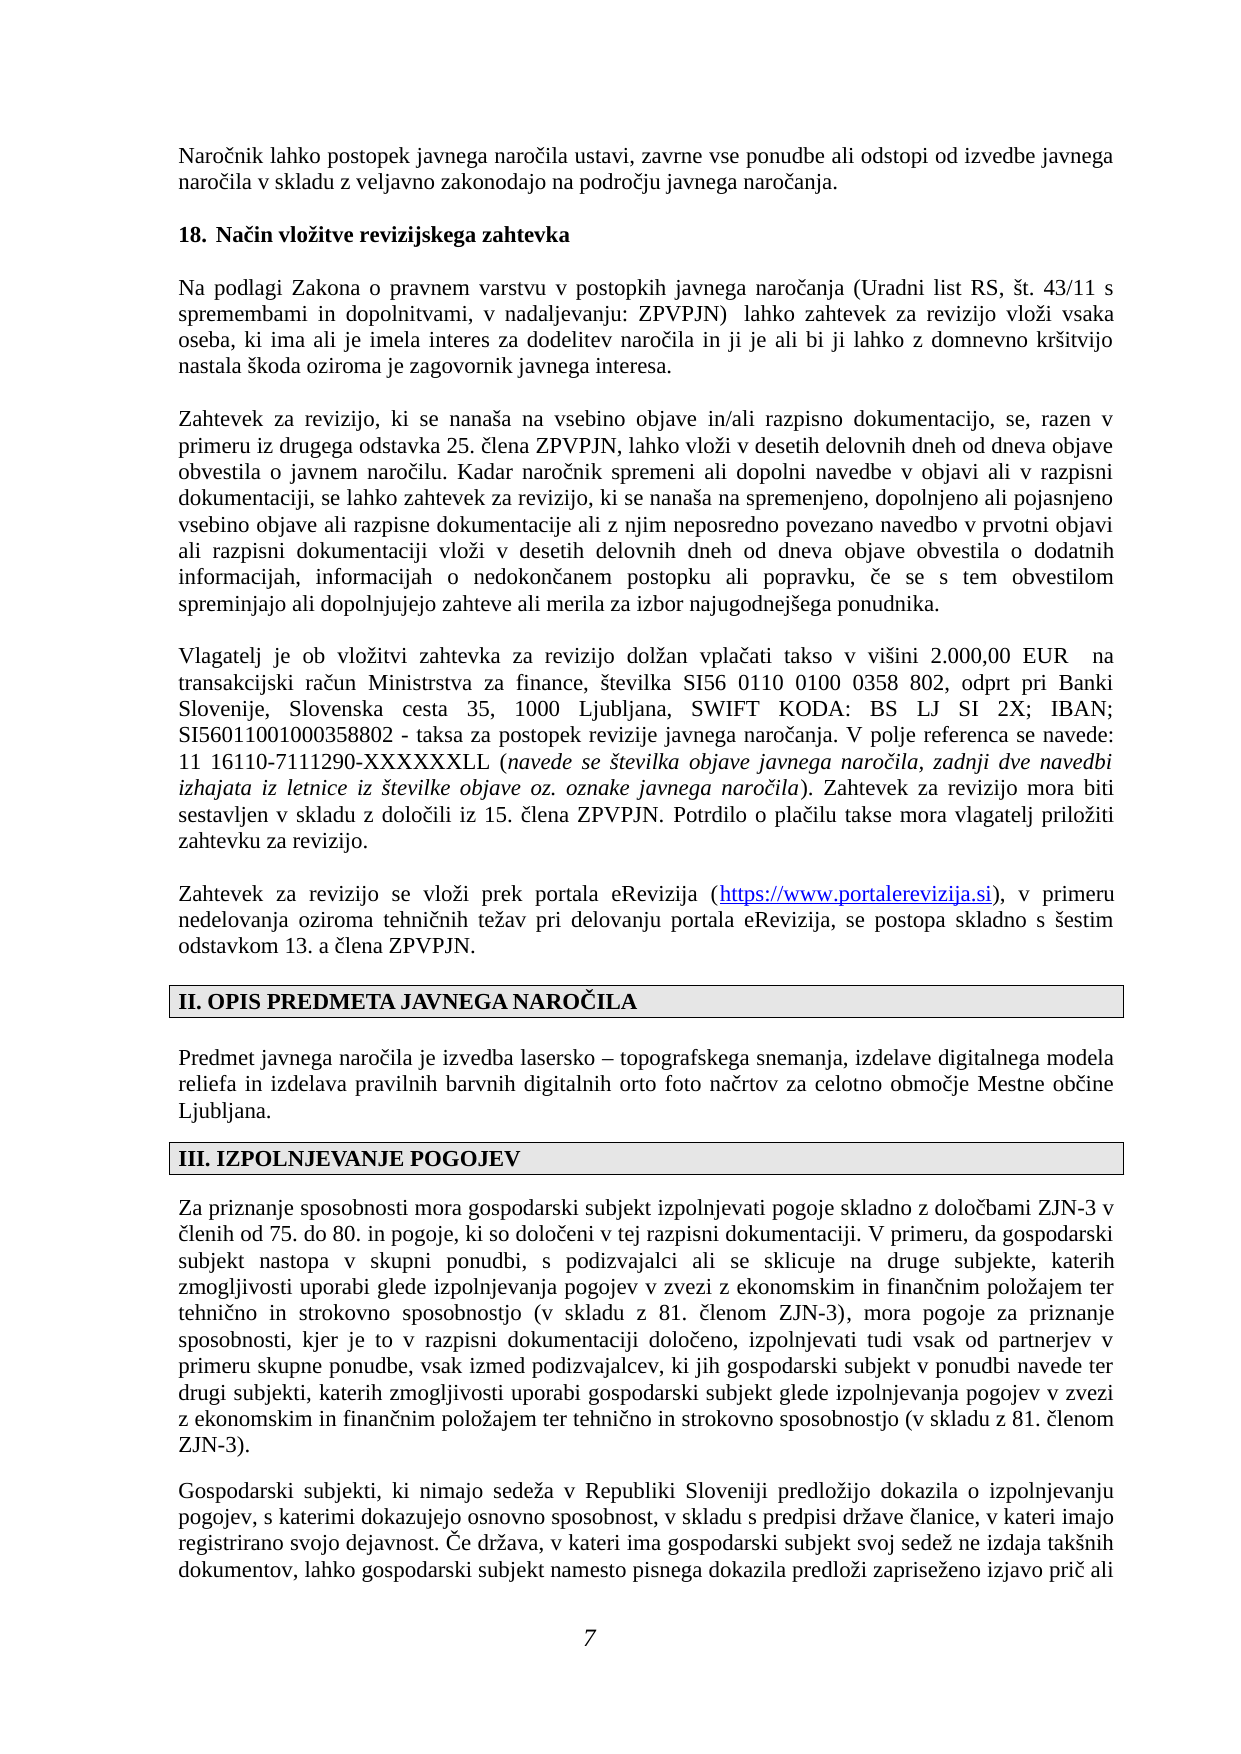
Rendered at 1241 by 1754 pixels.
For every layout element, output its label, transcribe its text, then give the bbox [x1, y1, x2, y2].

list III. IZPOLNJEVANJE POGOJEV [170, 1143, 1123, 1174]
list Način vložitve revizijskega zahtevka [178, 221, 1115, 247]
text Na podlagi Zakona o pravnem varstvu v postopkih javnega naročanja (Uradni list RS, št. 43/11 s spremembami in dopolnitvami, v nadaljevanju: ZPVPJN) lahko zahtevek za revizijo vloži vsaka oseba, ki ima ali je imela interes za dodelitev naročila in ji je ali bi ji lahko z domnevno kršitvijo nastala škoda oziroma je zagovornik javnega interesa. [178, 273, 1115, 379]
text Naročnik lahko postopek javnega naročila ustavi, zavrne vse ponudbe ali odstopi od izvedbe javnega naročila v skladu z veljavno zakonodajo na področju javnega naročanja. [178, 142, 1115, 194]
text Zahtevek za revizijo, ki se nanaša na vsebino objave in/ali razpisno dokumentacijo, se, razen v primeru iz drugega odstavka 25. člena ZPVPJN, lahko vloži v desetih delovnih dneh od dneva objave obvestila o javnem naročilu. Kadar naročnik spremeni ali dopolni navedbe v objavi ali v razpisni dokumentaciji, se lahko zahtevek za revizijo, ki se nanaša na spremenjeno, dopolnjeno ali pojasnjeno vsebino objave ali razpisne dokumentacije ali z njim neposredno povezano navedbo v prvotni objavi ali razpisni dokumentaciji vloži v desetih delovnih dneh od dneva objave obvestila o dodatnih informacijah, informacijah o nedokončanem postopku ali popravku, če se s tem obvestilom spreminjajo ali dopolnjujejo zahteve ali merila za izbor najugodnejšega ponudnika. [178, 405, 1115, 616]
list II. OPIS PREDMETA JAVNEGA NAROČILA [170, 986, 1123, 1017]
text Zahtevek za revizijo se vloži prek portala eRevizija (https://www.portalerevizija.si), v primeru nedelovanja oziroma tehničnih težav pri delovanju portala eRevizija, se postopa skladno s šestim odstavkom 13. a člena ZPVPJN. [178, 880, 1115, 959]
text Za priznanje sposobnosti mora gospodarski subjekt izpolnjevati pogoje skladno z določbami ZJN-3 v členih od 75. do 80. in pogoje, ki so določeni v tej razpisni dokumentaciji. V primeru, da gospodarski subjekt nastopa v skupni ponudbi, s podizvajalci ali se sklicuje na druge subjekte, katerih zmogljivosti uporabi glede izpolnjevanja pogojev v zvezi z ekonomskim in finančnim položajem ter tehnično in strokovno sposobnostjo (v skladu z 81. členom ZJN-3), mora pogoje za priznanje sposobnosti, kjer je to v razpisni dokumentaciji določeno, izpolnjevati tudi vsak od partnerjev v primeru skupne ponudbe, vsak izmed podizvajalcev, ki jih gospodarski subjekt v ponudbi navede ter drugi subjekti, katerih zmogljivosti uporabi gospodarski subjekt glede izpolnjevanja pogojev v zvezi z ekonomskim in finančnim položajem ter tehnično in strokovno sposobnostjo (v skladu z 81. členom ZJN-3). [178, 1194, 1115, 1458]
text Predmet javnega naročila je izvedba lasersko – topografskega snemanja, izdelave digitalnega modela reliefa in izdelava pravilnih barvnih digitalnih orto foto načrtov za celotno območje Mestne občine Ljubljana. [178, 1044, 1115, 1123]
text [178, 1477, 1115, 1582]
text Vlagatelj je ob vložitvi zahtevka za revizijo dolžan vplačati takso v višini 2.000,00 EUR na transakcijski račun Ministrstva za finance, številka SI56 0110 0100 0358 802, odprt pri Banki Slovenije, Slovenska cesta 35, 1000 Ljubljana, SWIFT KODA: BS LJ SI 2X; IBAN; SI56011001000358802 - taksa za postopek revizije javnega naročanja. V polje referenca se navede: 11 16110-7111290-XXXXXXLL (navede se številka objave javnega naročila, zadnji dve navedbi izhajata iz letnice iz številke objave oz. oznake javnega naročila). Zahtevek za revizijo mora biti sestavljen v skladu z določili iz 15. člena ZPVPJN. Potrdilo o plačilu takse mora vlagatelj priložiti zahtevku za revizijo. [178, 642, 1115, 853]
